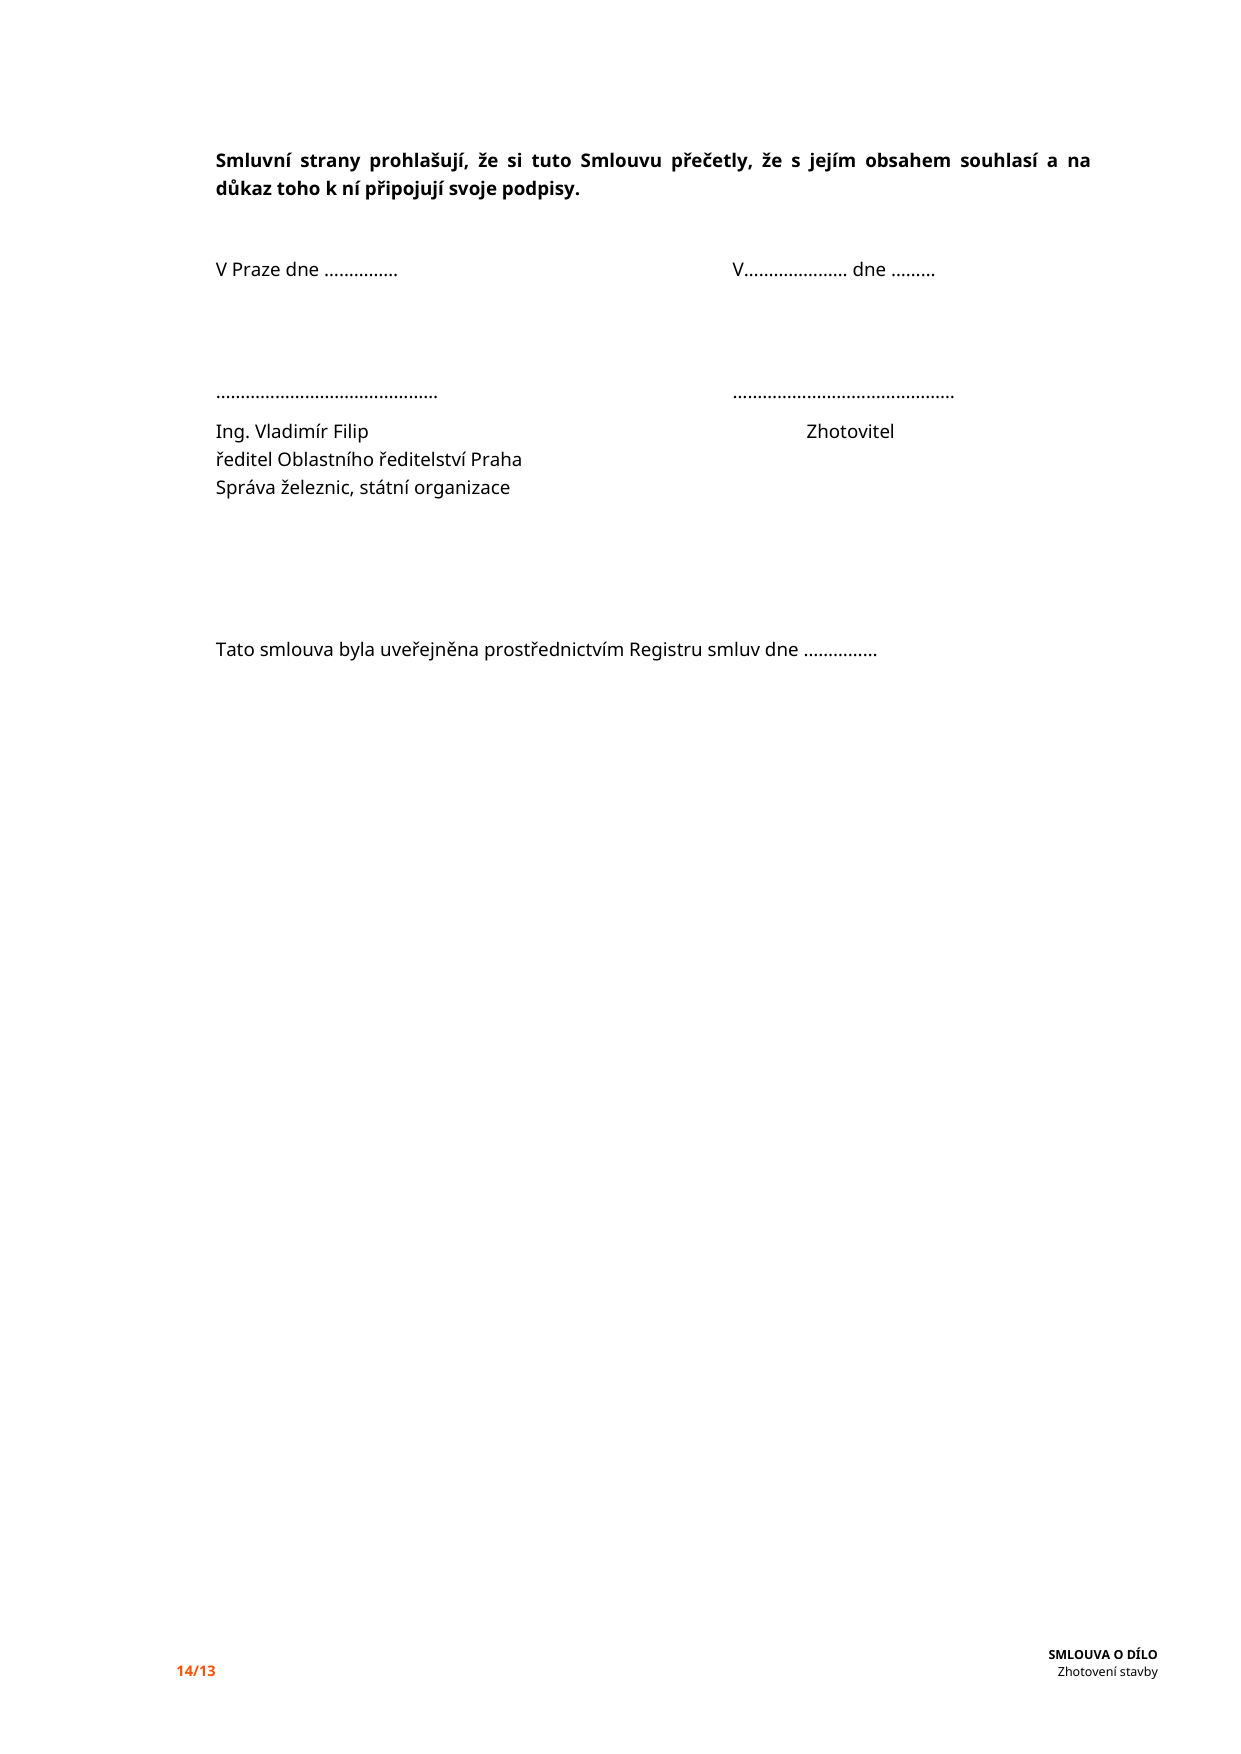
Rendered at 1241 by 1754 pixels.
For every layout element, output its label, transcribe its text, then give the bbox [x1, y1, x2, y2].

text Ing. Vladimír Filip Zhotovitel [216, 419, 1093, 444]
text Tato smlouva byla uveřejněna prostřednictvím Registru smluv dne …………… [216, 637, 1093, 662]
text ředitel Oblastního ředitelství Praha [216, 447, 1093, 472]
text Smluvní strany prohlašují, že si tuto Smlouvu přečetly, že s jejím obsahem souhlasí a na důkaz toho k ní připojují svoje podpisy. [216, 147, 1093, 201]
text ……………………………………… ……………………………………… [216, 378, 1093, 404]
text Správa železnic, státní organizace [216, 475, 1093, 500]
text V Praze dne …………… V………………… dne ……… [216, 257, 1093, 282]
